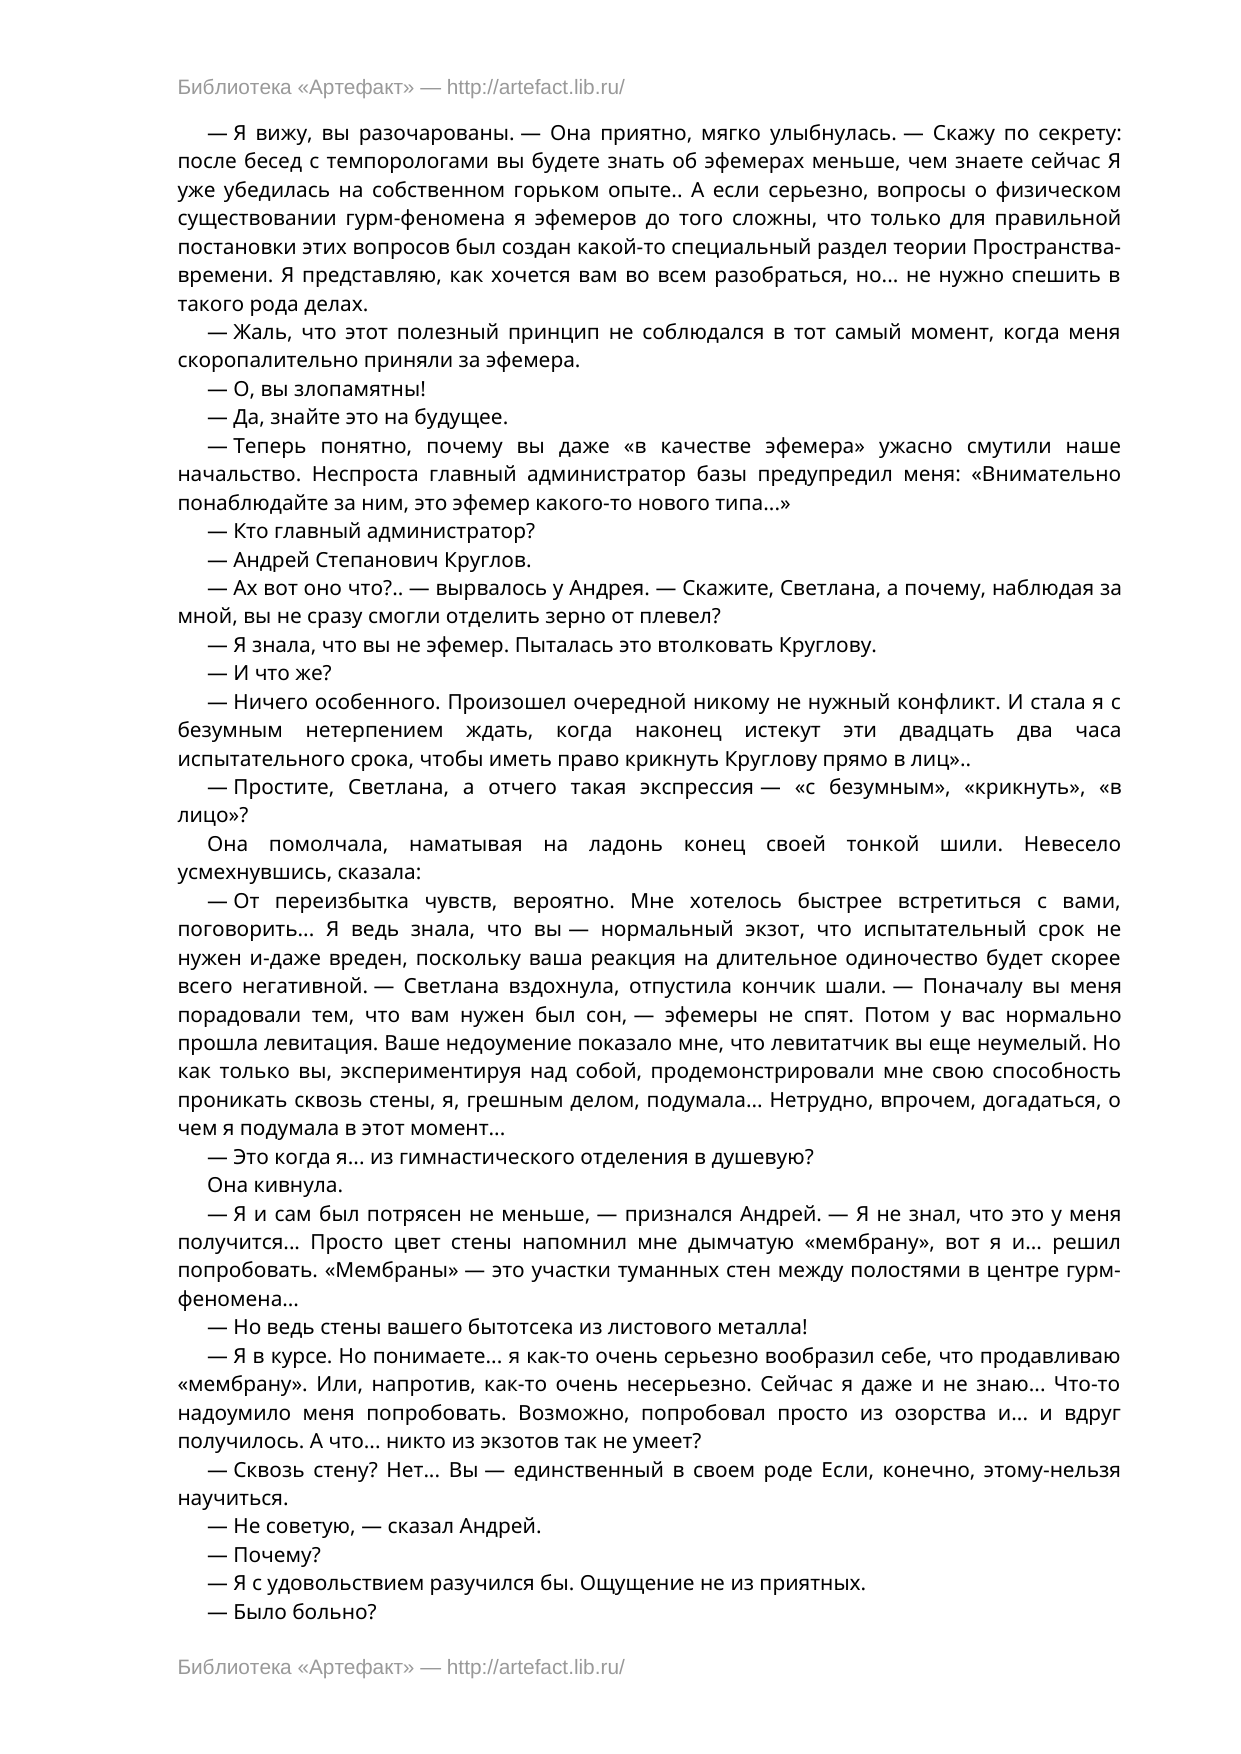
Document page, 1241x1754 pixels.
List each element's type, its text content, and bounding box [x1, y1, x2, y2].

text — Я вижу, вы разочарованы. — Она приятно, мягко улыбнулась. — Скажу по секрету: после бесед с темпорологами вы будете знать об эфемерах меньше, чем знаете сейчас Я уже убедилась на собственном горьком опыте.. А если серьезно, вопросы о физическом существовании гурм-феномена я эфемеров до того сложны, что только для правильной постановки этих вопросов был создан какой-то специальный раздел теории Пространства-времени. Я представляю, как хочется вам во всем разобраться, но... не нужно спешить в такого рода делах. [177, 118, 1122, 317]
text — Но ведь стены вашего бытотсека из листового металла! [177, 1312, 1122, 1341]
text — Жаль, что этот полезный принцип не соблюдался в тот самый момент, когда меня скоропалительно приняли за эфемера. [177, 317, 1122, 374]
text — И что же? [177, 658, 1122, 687]
text — Теперь понятно, почему вы даже «в качестве эфемера» ужасно смутили наше начальство. Неспроста главный администратор базы предупредил меня: «Внимательно понаблюдайте за ним, это эфемер какого-то нового типа...» [177, 431, 1122, 516]
text — Я в курсе. Но понимаете... я как-то очень серьезно вообразил себе, что продавливаю «мембрану». Или, напротив, как-то очень несерьезно. Сейчас я даже и не знаю... Что-то надоумило меня попробовать. Возможно, попробовал просто из озорства и... и вдруг получилось. А что... никто из экзотов так не умеет? [177, 1341, 1122, 1455]
text — Не советую, — сказал Андрей. [177, 1512, 1122, 1540]
text — Ах вот оно что?.. — вырвалось у Андрея. — Скажите, Светлана, а почему, наблюдая за мной, вы не сразу смогли отделить зерно от плевел? [177, 573, 1122, 630]
text — Ничего особенного. Произошел очередной никому не нужный конфликт. И стала я с безумным нетерпением ждать, когда наконец истекут эти двадцать два часа испытательного срока, чтобы иметь право крикнуть Круглову прямо в лиц».. [177, 687, 1122, 772]
text — Я с удовольствием разучился бы. Ощущение не из приятных. [177, 1568, 1122, 1597]
text — Было больно? [177, 1597, 1122, 1625]
text — Я знала, что вы не эфемер. Пыталась это втолковать Круглову. [177, 630, 1122, 658]
text — Простите, Светлана, а отчего такая экспрессия — «с безумным», «крикнуть», «в лицо»? [177, 772, 1122, 829]
text — Да, знайте это на будущее. [177, 402, 1122, 431]
text — Это когда я... из гимнастического отделения в душевую? [177, 1142, 1122, 1170]
text — Почему? [177, 1540, 1122, 1568]
text — Андрей Степанович Круглов. [177, 545, 1122, 573]
text — От переизбытка чувств, вероятно. Мне хотелось быстрее встретиться с вами, поговорить... Я ведь знала, что вы — нормальный экзот, что испытательный срок не нужен и-даже вреден, поскольку ваша реакция на длительное одиночество будет скорее всего негативной. — Светлана вздохнула, отпустила кончик шали. — Поначалу вы меня порадовали тем, что вам нужен был сон, — эфемеры не спят. Потом у вас нормально прошла левитация. Ваше недоумение показало мне, что левитатчик вы еще неумелый. Но как только вы, экспериментируя над собой, продемонстрировали мне свою способность проникать сквозь стены, я, грешным делом, подумала... Нетрудно, впрочем, догадаться, о чем я подумала в этот момент... [177, 886, 1122, 1142]
text — Я и сам был потрясен не меньше, — признался Андрей. — Я не знал, что это у меня получится... Просто цвет стены напомнил мне дымчатую «мембрану», вот я и... решил попробовать. «Мембраны» — это участки туманных стен между полостями в центре гурм-феномена... [177, 1199, 1122, 1312]
text — Сквозь стену? Нет... Вы — единственный в своем роде Если, конечно, этому-нельзя научиться. [177, 1455, 1122, 1512]
text Она помолчала, наматывая на ладонь конец своей тонкой шили. Невесело усмехнувшись, сказала: [177, 829, 1122, 886]
text — Кто главный администратор? [177, 516, 1122, 545]
text Она кивнула. [177, 1170, 1122, 1199]
text — О, вы злопамятны! [177, 374, 1122, 402]
